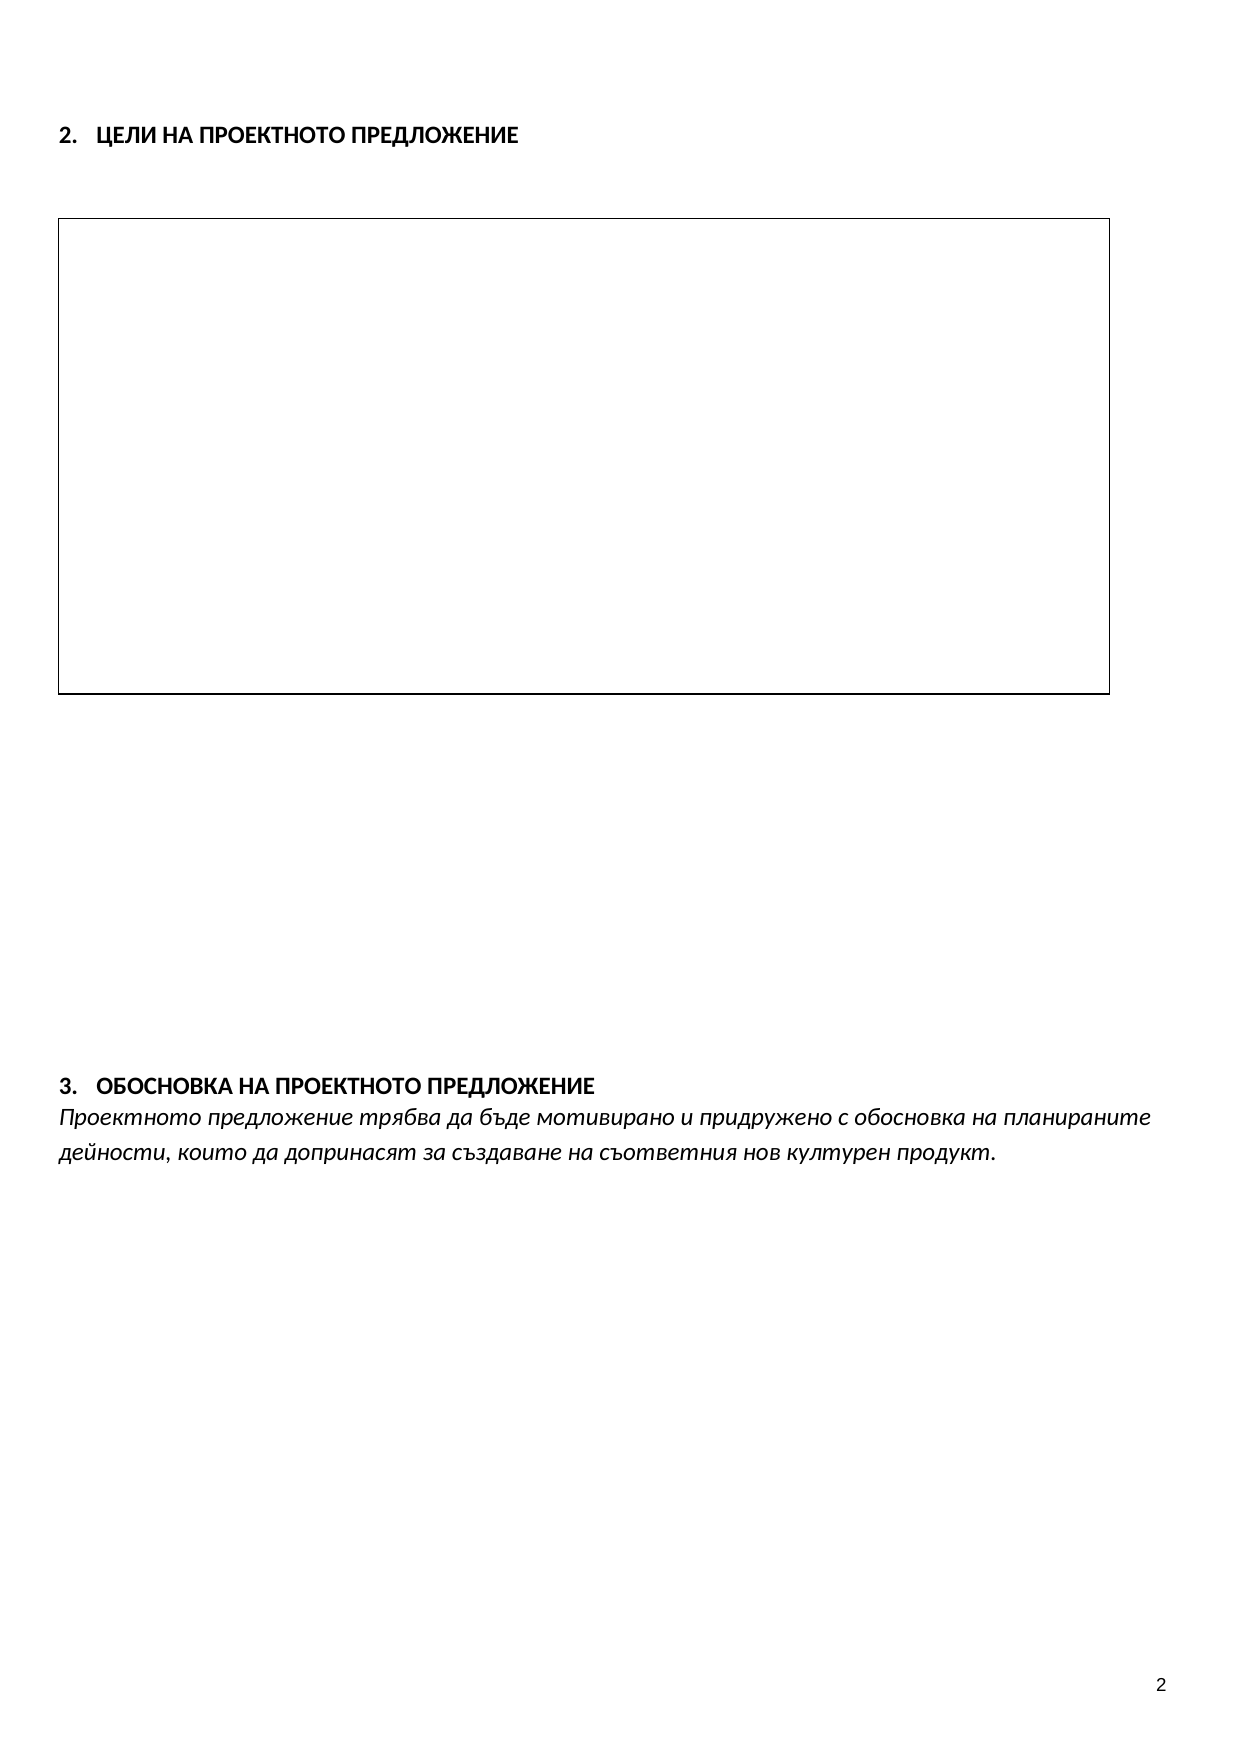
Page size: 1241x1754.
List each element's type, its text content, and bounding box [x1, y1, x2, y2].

list ОБОСНОВКА НА ПРОЕКТНОТО ПРЕДЛОЖЕНИЕ [58, 1070, 1166, 1101]
list ЦЕЛИ НА ПРОЕКТНОТО ПРЕДЛОЖЕНИЕ [58, 119, 1166, 149]
text Проектното предложение трябва да бъде мотивирано и придружено с обосновка на планираните дейности, които да допринасят за създаване на съответния нов културен продукт. [58, 1101, 1166, 1166]
